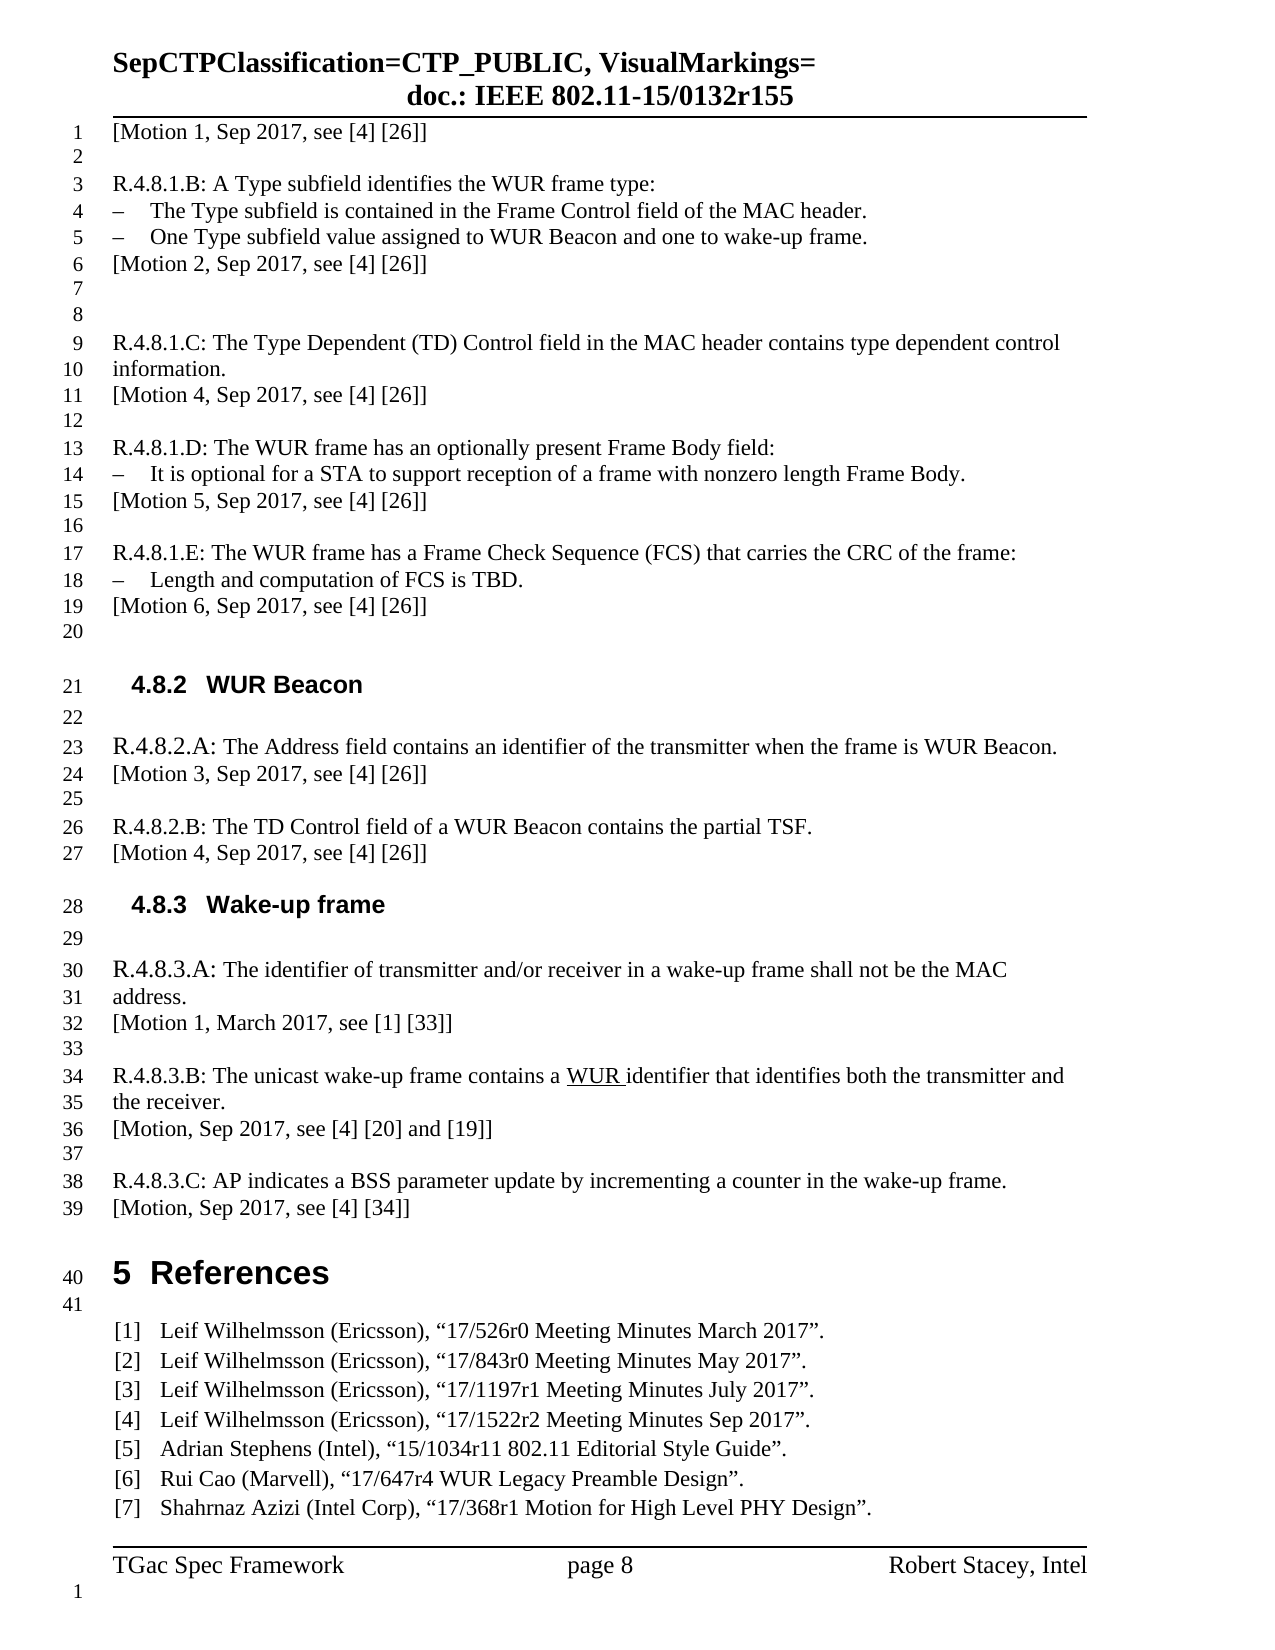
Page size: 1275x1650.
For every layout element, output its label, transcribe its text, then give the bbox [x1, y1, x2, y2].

list [Motion, Sep 2017, see ] [112, 1194, 1087, 1220]
list [Motion, Sep 2017, see and ] [112, 1115, 1087, 1141]
subtitle Wake-up frame [131, 890, 1087, 919]
list The Type subfield is contained in the Frame Control field of the MAC header. [112, 197, 1087, 223]
list The WUR frame has an optionally present Frame Body field: [112, 434, 1087, 460]
list The WUR frame has a Frame Check Sequence (FCS) that carries the CRC of the frame: [112, 539, 1087, 566]
list The Type Dependent (TD) Control field in the MAC header contains type dependent control information. [112, 329, 1087, 381]
list The Address field contains an identifier of the transmitter when the frame is WUR Beacon. [Motion 3, Sep 2017, see ] [112, 731, 1087, 786]
text [Motion 5, Sep 2017, see ] [112, 487, 1087, 513]
subtitle WUR Beacon [131, 670, 1087, 699]
list A Type subfield identifies the WUR frame type: [112, 171, 1087, 197]
list The identifier of transmitter and/or receiver in a wake-up frame shall not be the MAC address. [112, 954, 1087, 1009]
list The unicast wake-up frame contains a WUR identifier that identifies both the transmitter and the receiver. [112, 1062, 1087, 1115]
list The TD Control field of a WUR Beacon contains the partial TSF. [112, 813, 1087, 839]
list AP indicates a BSS parameter update by incrementing a counter in the wake-up frame. [112, 1167, 1087, 1194]
list It is optional for a STA to support reception of a frame with nonzero length Frame Body. [112, 460, 1087, 487]
text [Motion 1, Sep 2017, see ] [112, 118, 1087, 144]
text [Motion 2, Sep 2017, see ] [112, 249, 1087, 276]
list One Type subfield value assigned to WUR Beacon and one to wake-up frame. [112, 223, 1087, 249]
text [Motion 6, Sep 2017, see ] [112, 592, 1087, 618]
list [Motion 1, March 2017, see] [112, 1009, 1087, 1036]
list Length and computation of FCS is TBD. [112, 566, 1087, 592]
list [Motion 4, Sep 2017, see ] [112, 839, 1087, 865]
text [Motion 4, Sep 2017, see ] [112, 381, 1087, 408]
